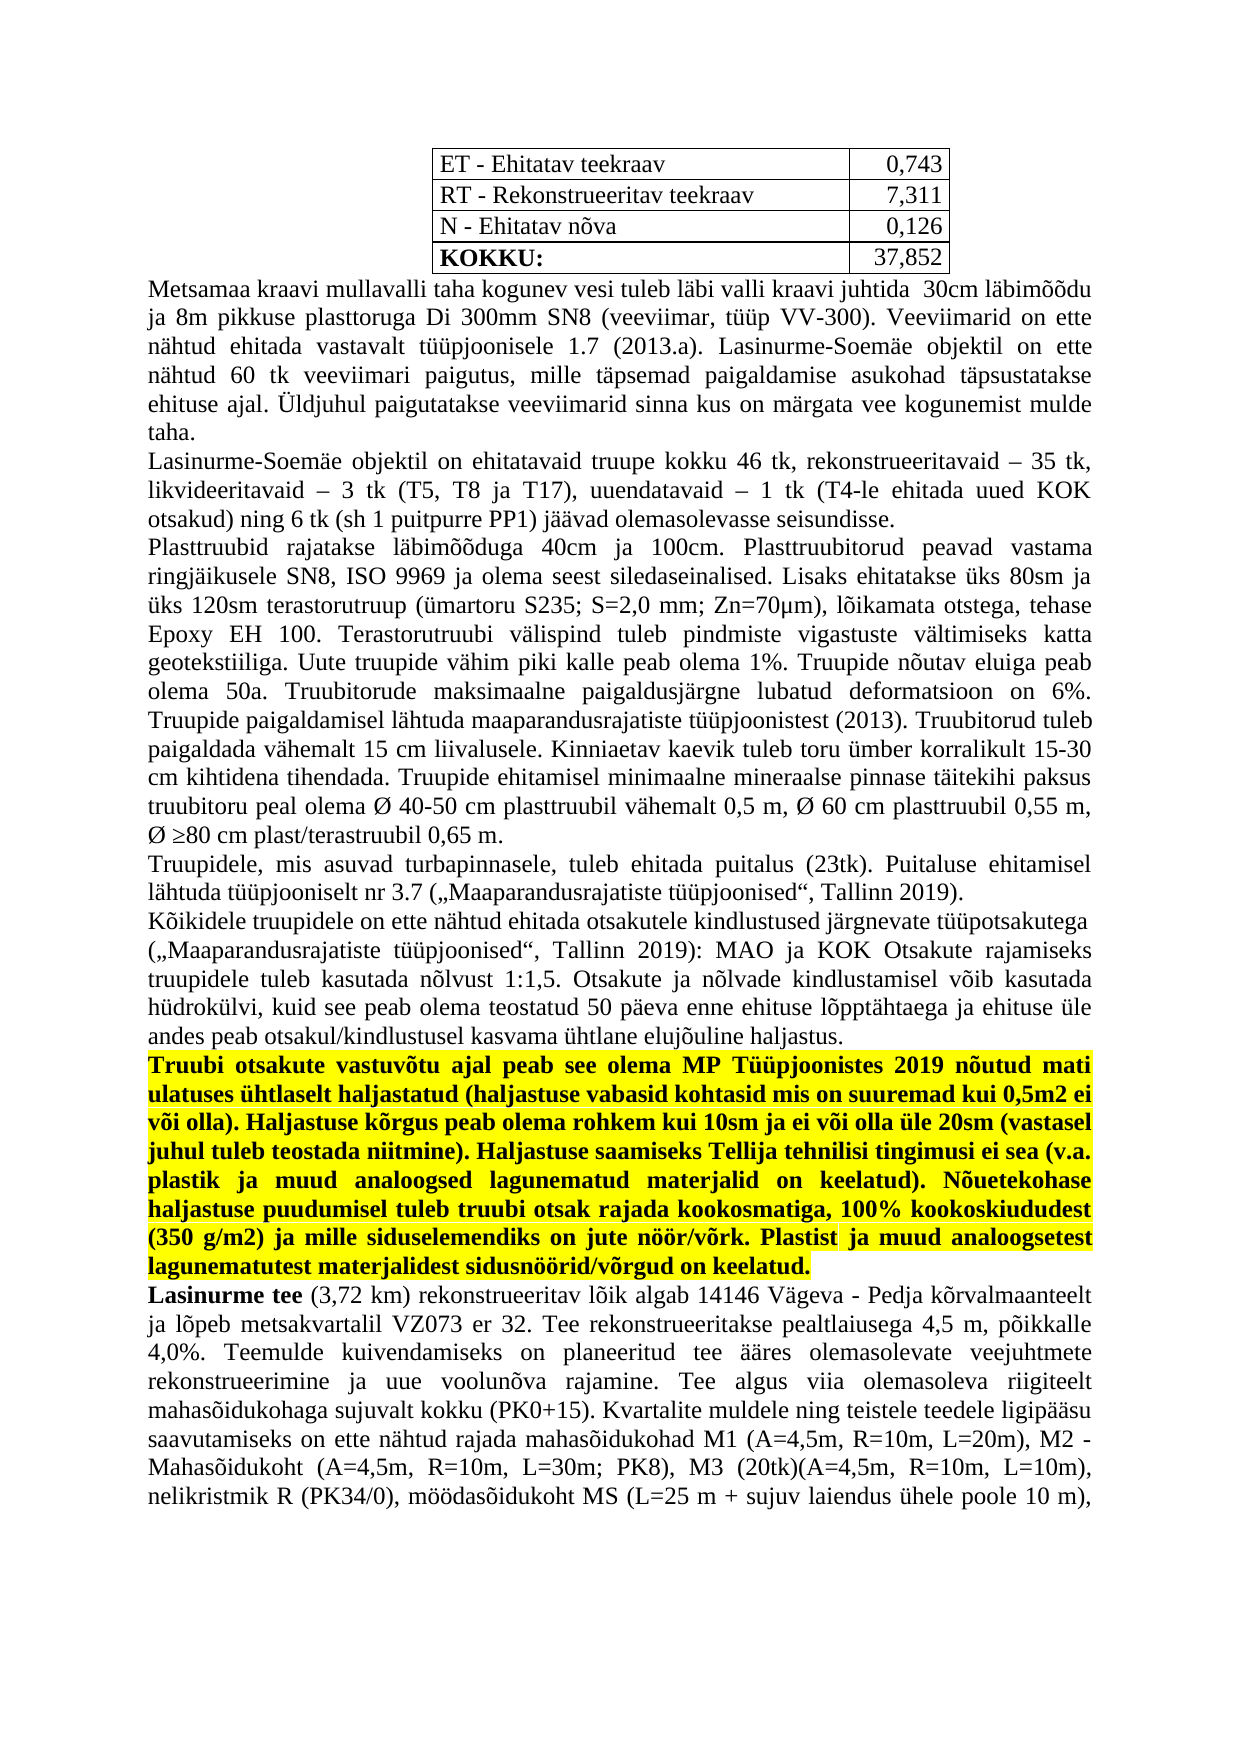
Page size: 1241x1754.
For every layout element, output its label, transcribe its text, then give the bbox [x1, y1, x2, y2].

text Metsamaa kraavi mullavalli taha kogunev vesi tuleb läbi valli kraavi juhtida 30cm läbimõõdu ja 8m pikkuse plasttoruga Di 300mm SN8 (veeviimar, tüüp VV-300). Veeviimarid on ette nähtud ehitada vastavalt tüüpjoonisele 1.7 (2013.a). Lasinurme-Soemäe objektil on ette nähtud 60 tk veeviimari paigutus, mille täpsemad paigaldamise asukohad täpsustatakse ehituse ajal. Üldjuhul paigutatakse veeviimarid sinna kus on märgata vee kogunemist mulde taha. [148, 274, 1093, 446]
table_cell KOKKU: [433, 243, 849, 273]
text Plasttruubid rajatakse läbimõõduga 40cm ja 100cm. Plasttruubitorud peavad vastama ringjäikusele SN8, ISO 9969 ja olema seest siledaseinalised. Lisaks ehitatakse üks 80sm ja üks 120sm terastorutruup (ümartoru S235; S=2,0 mm; Zn=70μm), lõikamata otstega, tehase Epoxy EH 100. Terastorutruubi välispind tuleb pindmiste vigastuste vältimiseks katta geotekstiiliga. Uute truupide vähim piki kalle peab olema 1%. Truupide nõutav eluiga peab olema 50a. Truubitorude maksimaalne paigaldusjärgne lubatud deformatsioon on 6%. Truupide paigaldamisel lähtuda maaparandusrajatiste tüüpjoonistest (2013). Truubitorud tuleb paigaldada vähemalt 15 cm liivalusele. Kinniaetav kaevik tuleb toru ümber korralikult 15-30 cm kihtidena tihendada. Truupide ehitamisel minimaalne mineraalse pinnase täitekihi paksus truubitoru peal olema Ø 40-50 cm plasttruubil vähemalt 0,5 m, Ø 60 cm plasttruubil 0,55 m, Ø ≥80 cm plast/terastruubil 0,65 m. [148, 532, 1093, 849]
table_cell 0,743 [850, 149, 949, 179]
text Lasinurme-Soemäe objektil on ehitatavaid truupe kokku 46 tk, rekonstrueeritavaid – 35 tk, likvideeritavaid – 3 tk (T5, T8 ja T17), uuendatavaid – 1 tk (T4-le ehitada uued KOK otsakud) ning 6 tk (sh 1 puitpurre PP1) jäävad olemasolevasse seisundisse. [148, 446, 1093, 532]
text („Maaparandusrajatiste tüüpjoonised“, Tallinn 2019): MAO ja KOK Otsakute rajamiseks truupidele tuleb kasutada nõlvust 1:1,5. Otsakute ja nõlvade kindlustamisel võib kasutada hüdrokülvi, kuid see peab olema teostatud 50 päeva enne ehituse lõpptähtaega ja ehituse üle andes peab otsakul/kindlustusel kasvama ühtlane elujõuline haljastus. [148, 935, 1093, 1050]
table_cell ET - Ehitatav teekraav [433, 149, 849, 179]
text Kõikidele truupidele on ette nähtud ehitada otsakutele kindlustused järgnevate tüüpotsakutega [148, 906, 1093, 935]
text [148, 1280, 1093, 1510]
text Truupidele, mis asuvad turbapinnasele, tuleb ehitada puitalus (23tk). Puitaluse ehitamisel lähtuda tüüpjooniselt nr 3.7 („Maaparandusrajatiste tüüpjoonised“, Tallinn 2019). [148, 849, 1093, 906]
table_cell RT - Rekonstrueeritav teekraav [433, 180, 849, 210]
table_cell N - Ehitatav nõva [433, 211, 849, 241]
table_cell 0,126 [850, 211, 949, 241]
table_cell 37,852 [850, 243, 949, 273]
table_cell 7,311 [850, 180, 949, 210]
